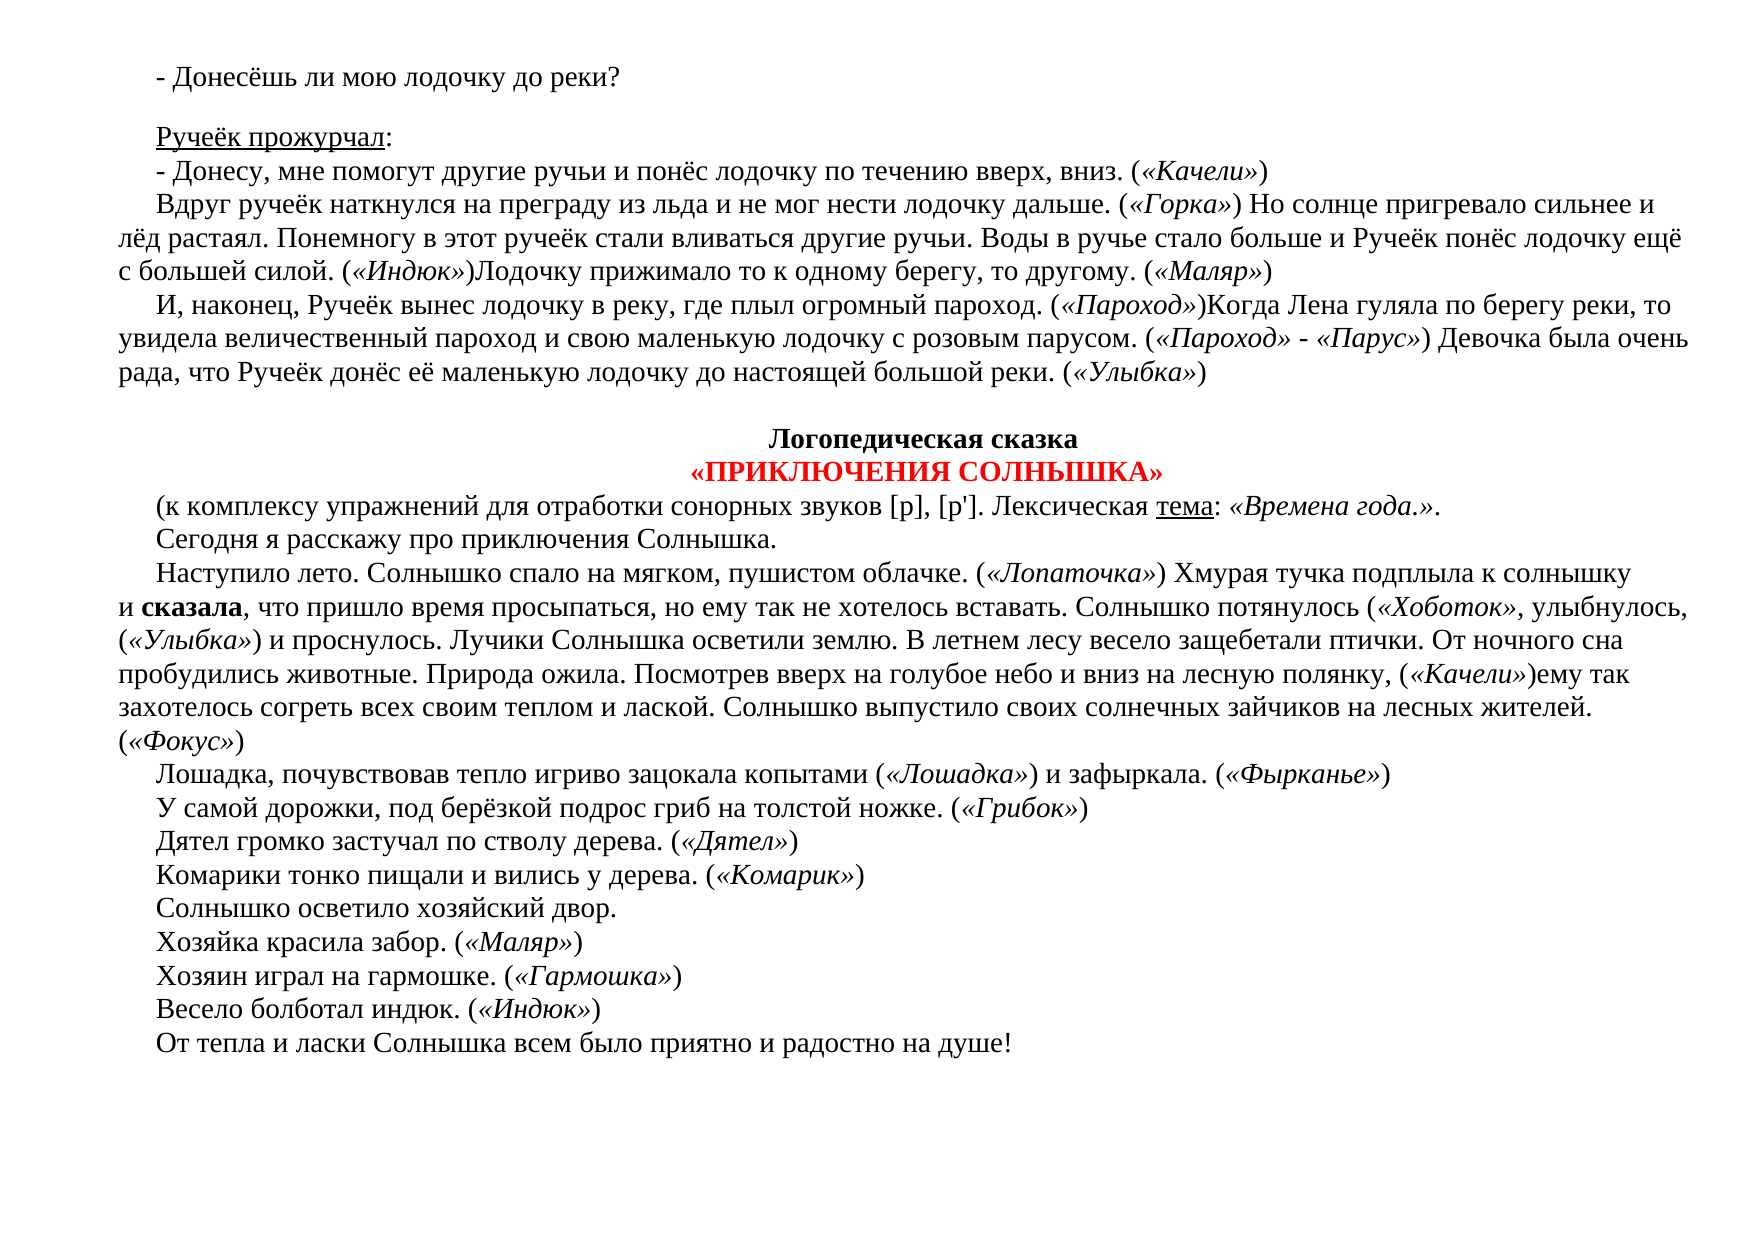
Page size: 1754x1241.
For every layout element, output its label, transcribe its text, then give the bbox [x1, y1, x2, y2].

text - Донесу, мне помогут другие ручьи и понёс лодочку по течению вверх, вниз. («Качели») [118, 153, 1698, 186]
text «ПРИКЛЮЧЕНИЯ СОЛНЫШКА» [118, 454, 1698, 488]
text Дятел громко застучал по стволу дерева. («Дятел») [118, 823, 1698, 857]
text Ручеёк прожурчал: [118, 119, 1698, 153]
text Комарики тонко пищали и вились у дерева. («Комарик») [118, 857, 1698, 891]
text Наступило лето. Солнышко спало на мягком, пушистом облачке. («Лопаточка») Хмурая тучка подплыла к солнышку и сказала, что пришло время просыпаться, но ему так не хотелось вставать. Солнышко потянулось («Хоботок», улыбнулось, («Улыбка») и проснулось. Лучики Солнышка осветили землю. В летнем лесу весело защебетали птички. От ночного сна пробудились животные. Природа ожила. Посмотрев вверх на голубое небо и вниз на лесную полянку, («Качели»)ему так захотелось согреть всех своим теплом и лаской. Солнышко выпустило своих солнечных зайчиков на лесных жителей. («Фокус») [118, 555, 1698, 756]
text Лошадка, почувствовав тепло игриво зацокала копытами («Лошадка») и зафыркала. («Фырканье») [118, 756, 1698, 790]
text Хозяйка красила забор. («Маляр») [118, 924, 1698, 958]
text От тепла и ласки Солнышка всем было приятно и радостно на душе! [118, 1025, 1698, 1058]
text Хозяин играл на гармошке. («Гармошка») [118, 958, 1698, 991]
text Сегодня я расскажу про приключения Солнышка. [118, 522, 1698, 555]
text Логопедическая сказка [118, 421, 1698, 454]
text У самой дорожки, под берёзкой подрос гриб на толстой ножке. («Грибок») [118, 790, 1698, 823]
text Вдруг ручеёк наткнулся на преграду из льда и не мог нести лодочку дальше. («Горка») Но солнце пригревало сильнее и лёд растаял. Понемногу в этот ручеёк стали вливаться другие ручьи. Воды в ручье стало больше и Ручеёк понёс лодочку ещё с большей силой. («Индюк»)Лодочку прижимало то к одному берегу, то другому. («Маляр») [118, 186, 1698, 287]
text И, наконец, Ручеёк вынес лодочку в реку, где плыл огромный пароход. («Пароход»)Когда Лена гуляла по берегу реки, то увидела величественный пароход и свою маленькую лодочку с розовым парусом. («Пароход» - «Парус») Девочка была очень рада, что Ручеёк донёс её маленькую лодочку до настоящей большой реки. («Улыбка») [118, 287, 1698, 387]
text Весело болботал индюк. («Индюк») [118, 991, 1698, 1025]
text - Донесёшь ли мою лодочку до реки? [118, 59, 1698, 93]
text Солнышко осветило хозяйский двор. [118, 891, 1698, 924]
text (к комплексу упражнений для отработки сонорных звуков [р], [р']. Лексическая тема: «Времена года.». [118, 488, 1698, 522]
